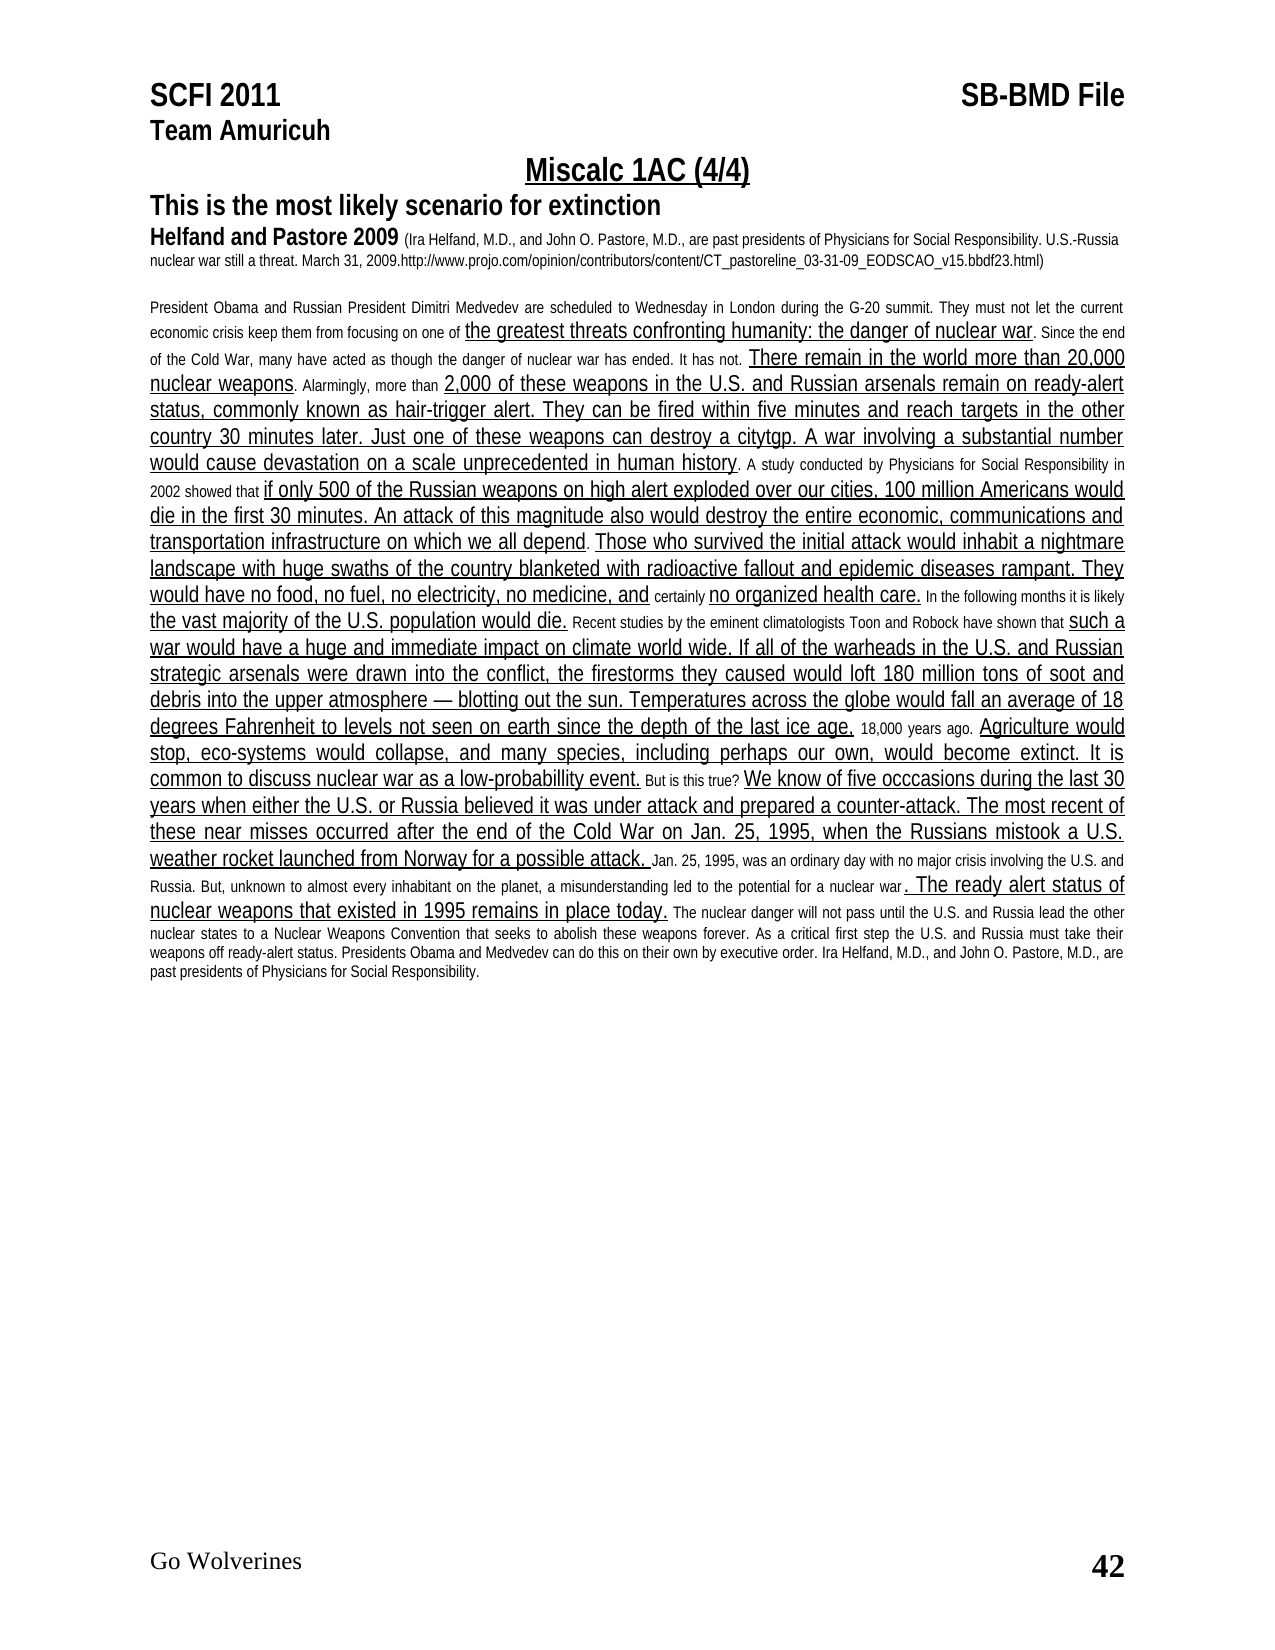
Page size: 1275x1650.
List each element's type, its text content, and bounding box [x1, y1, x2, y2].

text Helfand and Pastore 2009 (Ira Helfand, M.D., and John O. Pastore, M.D., are past presidents of Physicians for Social Responsibility. U.S.-Russia nuclear war still a threat. March 31, 2009.http://www.projo.com/opinion/contributors/content/CT_pastoreline_03-31-09_EODSCAO_v15.bbdf23.html) [150, 222, 1125, 269]
text This is the most likely scenario for extinction [150, 188, 1125, 222]
text President Obama and Russian President Dimitri Medvedev are scheduled to Wednesday in London during the G-20 summit. They must not let the current economic crisis keep them from focusing on one of the greatest threats confronting humanity: the danger of nuclear war. Since the end of the Cold War, many have acted as though the danger of nuclear war has ended. It has not. There remain in the world more than 20,000 nuclear weapons. Alarmingly, more than 2,000 of these weapons in the U.S. and Russian arsenals remain on ready-alert status, commonly known as hair-trigger alert. They can be fired within five minutes and reach targets in the other country 30 minutes later. Just one of these weapons can destroy a citytgp. A war involving a substantial number would cause devastation on a scale unprecedented in human history. A study conducted by Physicians for Social Responsibility in 2002 showed that if only 500 of the Russian weapons on high alert exploded over our cities, 100 million Americans would die in the first 30 minutes. An attack of this magnitude also would destroy the entire economic, communications and transportation infrastructure on which we all depend. Those who survived the initial attack would inhabit a nightmare landscape with huge swaths of the country blanketed with radioactive fallout and epidemic diseases rampant. They would have no food, no fuel, no electricity, no medicine, and certainly no organized health care. In the following months it is likely the vast majority of the U.S. population would die. Recent studies by the eminent climatologists Toon and Robock have shown that such a war would have a huge and immediate impact on climate world wide. If all of the warheads in the U.S. and Russian strategic arsenals were drawn into the conflict, the firestorms they caused would loft 180 million tons of soot and debris into the upper atmosphere — blotting out the sun. Temperatures across the globe would fall an average of 18 degrees Fahrenheit to levels not seen on earth since the depth of the last ice age, 18,000 years ago. Agriculture would stop, eco-systems would collapse, and many species, including perhaps our own, would become extinct. It is common to discuss nuclear war as a low-probabillity event. But is this true? We know of five occcasions during the last 30 years when either the U.S. or Russia believed it was under attack and prepared a counter-attack. The most recent of these near misses occurred after the end of the Cold War on Jan. 25, 1995, when the Russians mistook a U.S. weather rocket launched from Norway for a possible attack. Jan. 25, 1995, was an ordinary day with no major crisis involving the U.S. and Russia. But, unknown to almost every inhabitant on the planet, a misunderstanding led to the potential for a nuclear war. The ready alert status of nuclear weapons that existed in 1995 remains in place today. The nuclear danger will not pass until the U.S. and Russia lead the other nuclear states to a Nuclear Weapons Convention that seeks to abolish these weapons forever. As a critical first step the U.S. and Russia must take their weapons off ready-alert status. Presidents Obama and Medvedev can do this on their own by executive order. Ira Helfand, M.D., and John O. Pastore, M.D., are past presidents of Physicians for Social Responsibility. [150, 420, 1125, 683]
text Miscalc 1AC (4/4) [150, 150, 1125, 188]
